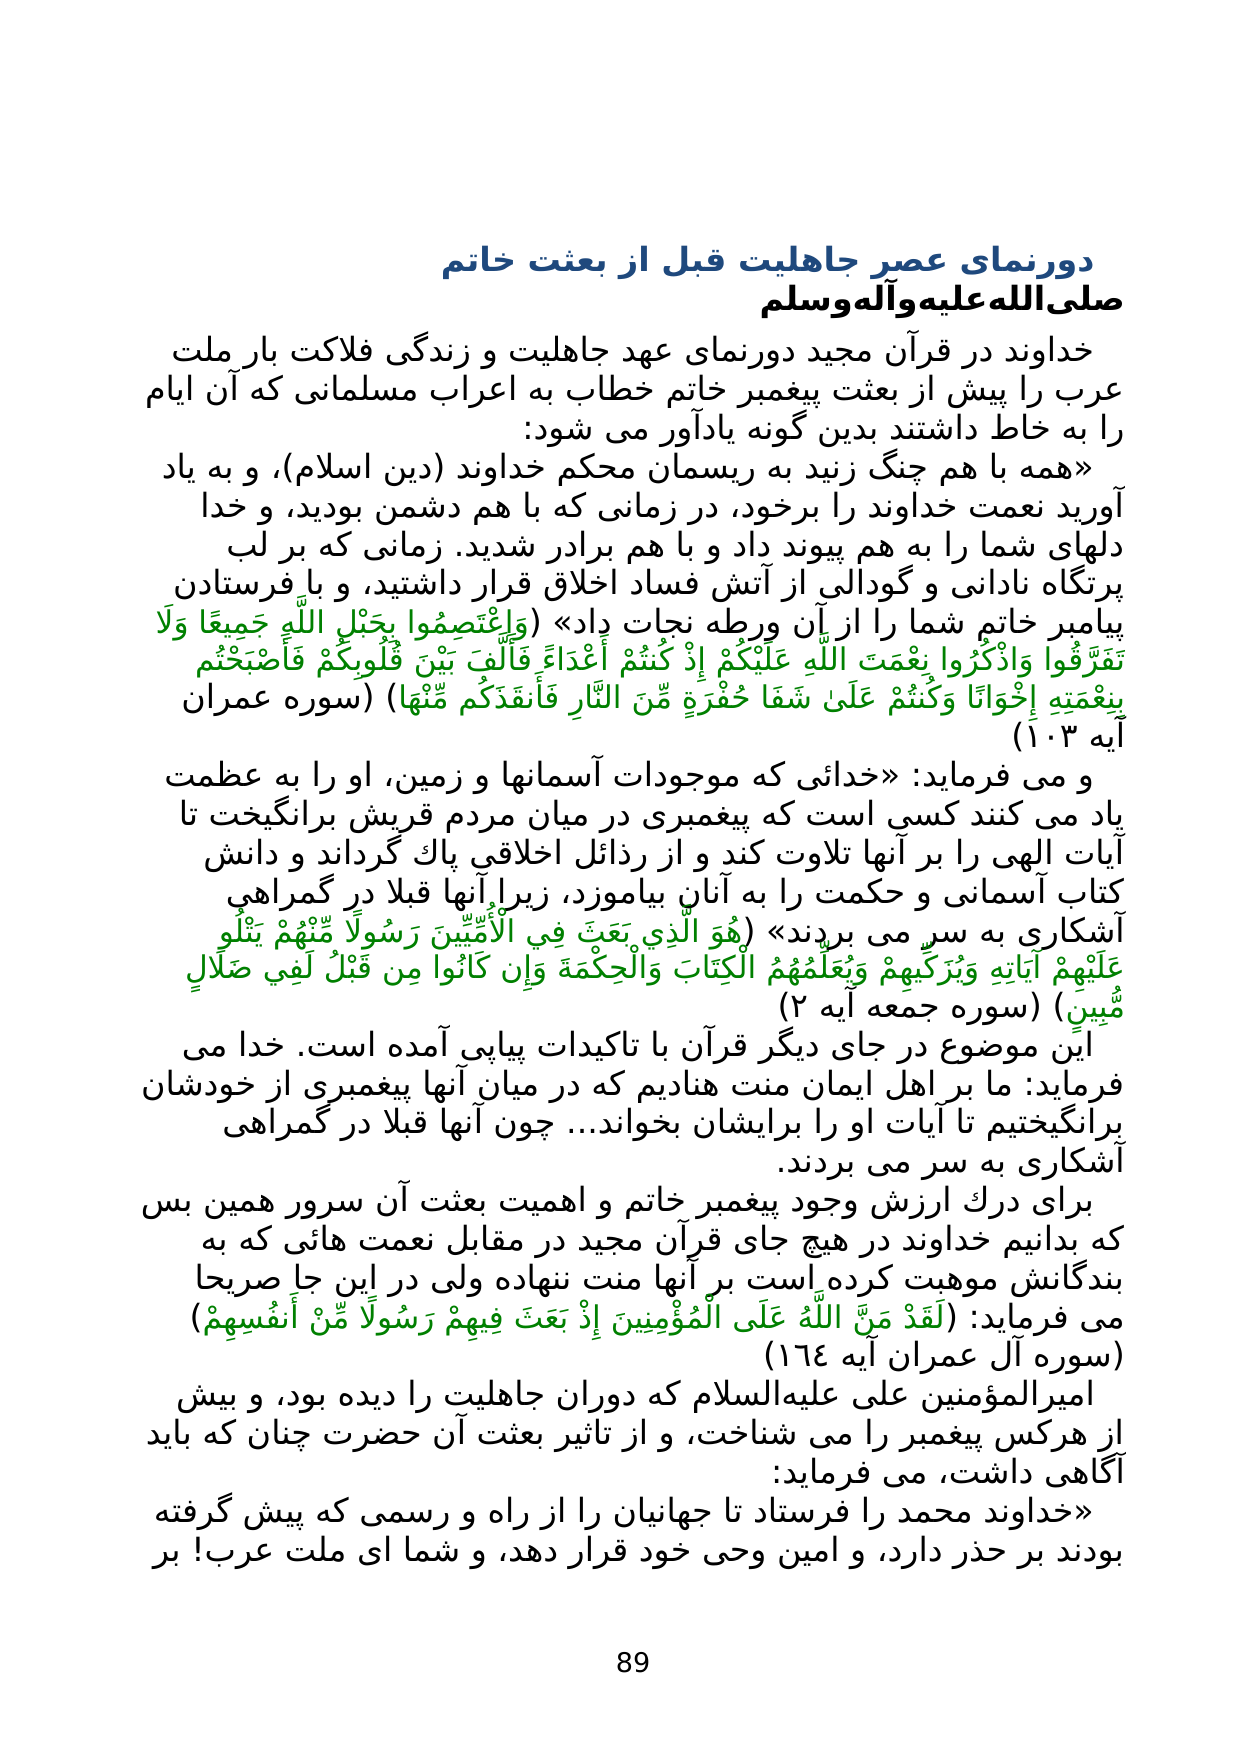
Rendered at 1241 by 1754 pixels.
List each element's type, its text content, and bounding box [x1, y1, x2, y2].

text برای درك ارزش وجود پيغمبر خاتم و اهميت بعثت آن سرور همين بس كه بدانيم خداوند در هيچ جای قرآن مجيد در مقابل نعمت هائی كه به بندگانش موهبت كرده است بر آنها منت ننهاده ولی در اين جا صريحا می فرمايد: (لَقَدْ مَنَّ اللَّهُ عَلَى الْمُؤْمِنِينَ إِذْ بَعَثَ فِيهِمْ رَسُولًا مِّنْ أَنفُسِهِمْ) (سوره آل عمران آيه ١٦٤) [141, 1181, 1125, 1375]
text خداوند در قرآن مجيد دورنمای عهد جاهليت و زندگی فلاكت بار ملت عرب را پيش از بعثت پيغمبر خاتم خطاب به اعراب مسلمانی كه آن ايام را به خاط داشتند بدين گونه يادآور می شود: [141, 331, 1125, 447]
text و می فرمايد: «خدائی كه موجودات آسمانها و زمين، او را به عظمت ياد می كنند كسی است كه پيغمبری در ميان مردم قريش برانگيخت تا آيات الهی را بر آنها تلاوت كند و از رذائل اخلاقی پاك گرداند و دانش كتاب آسمانی و حكمت را به آنان بياموزد، زيرا آنها قبلا در گمراهی آشكاری به سر می بردند» (هُوَ الَّذِي بَعَثَ فِي الْأُمِّيِّينَ رَسُولًا مِّنْهُمْ يَتْلُو عَلَيْهِمْ آيَاتِهِ وَيُزَكِّيهِمْ وَيُعَلِّمُهُمُ الْكِتَابَ وَالْحِكْمَةَ وَإِن كَانُوا مِن قَبْلُ لَفِي ضَلَالٍ مُّبِينٍ) (سوره جمعه آيه ٢) [141, 756, 1125, 1025]
text «همه با هم چنگ زنيد به ريسمان محكم خداوند (دين اسلام)، و به ياد آوريد نعمت خداوند را برخود، در زمانی كه با هم دشمن بوديد، و خدا دلهای شما را به هم پيوند داد و با هم برادر شديد. زمانی كه بر لب پرتگاه نادانی و گودالی از آتش فساد اخلاق قرار داشتيد، و با فرستادن پيامبر خاتم شما را از آن ورطه نجات داد» (وَاعْتَصِمُوا بِحَبْلِ اللَّهِ جَمِيعًا وَلَا تَفَرَّقُوا وَاذْكُرُوا نِعْمَتَ اللَّهِ عَلَيْكُمْ إِذْ كُنتُمْ أَعْدَاءً فَأَلَّفَ بَيْنَ قُلُوبِكُمْ فَأَصْبَحْتُم بِنِعْمَتِهِ إِخْوَانًا وَكُنتُمْ عَلَىٰ شَفَا حُفْرَةٍ مِّنَ النَّارِ فَأَنقَذَكُم مِّنْهَا) (سوره عمران آيه ١٠٣) [141, 447, 1125, 756]
subtitle دورنمای عصر جاهليت قبل از بعثت خاتم صلی‌الله‌عليه‌وآله‌وسلم [141, 241, 1125, 318]
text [141, 1491, 1125, 1569]
text اين موضوع در جای ديگر قرآن با تاكيدات پياپی آمده است. خدا می فرمايد: ما بر اهل ايمان منت هناديم كه در ميان آنها پيغمبری از خودشان برانگيختيم تا آيات او را برايشان بخواند... چون آنها قبلا در گمراهی آشكاری به سر می بردند. [141, 1025, 1125, 1181]
text اميرالمؤمنين علی عليه‌السلام كه دوران جاهليت را ديده بود، و بيش از هركس پيغمبر را می شناخت، و از تاثير بعثت آن حضرت چنان كه بايد آگاهی داشت، می فرمايد: [141, 1375, 1125, 1491]
